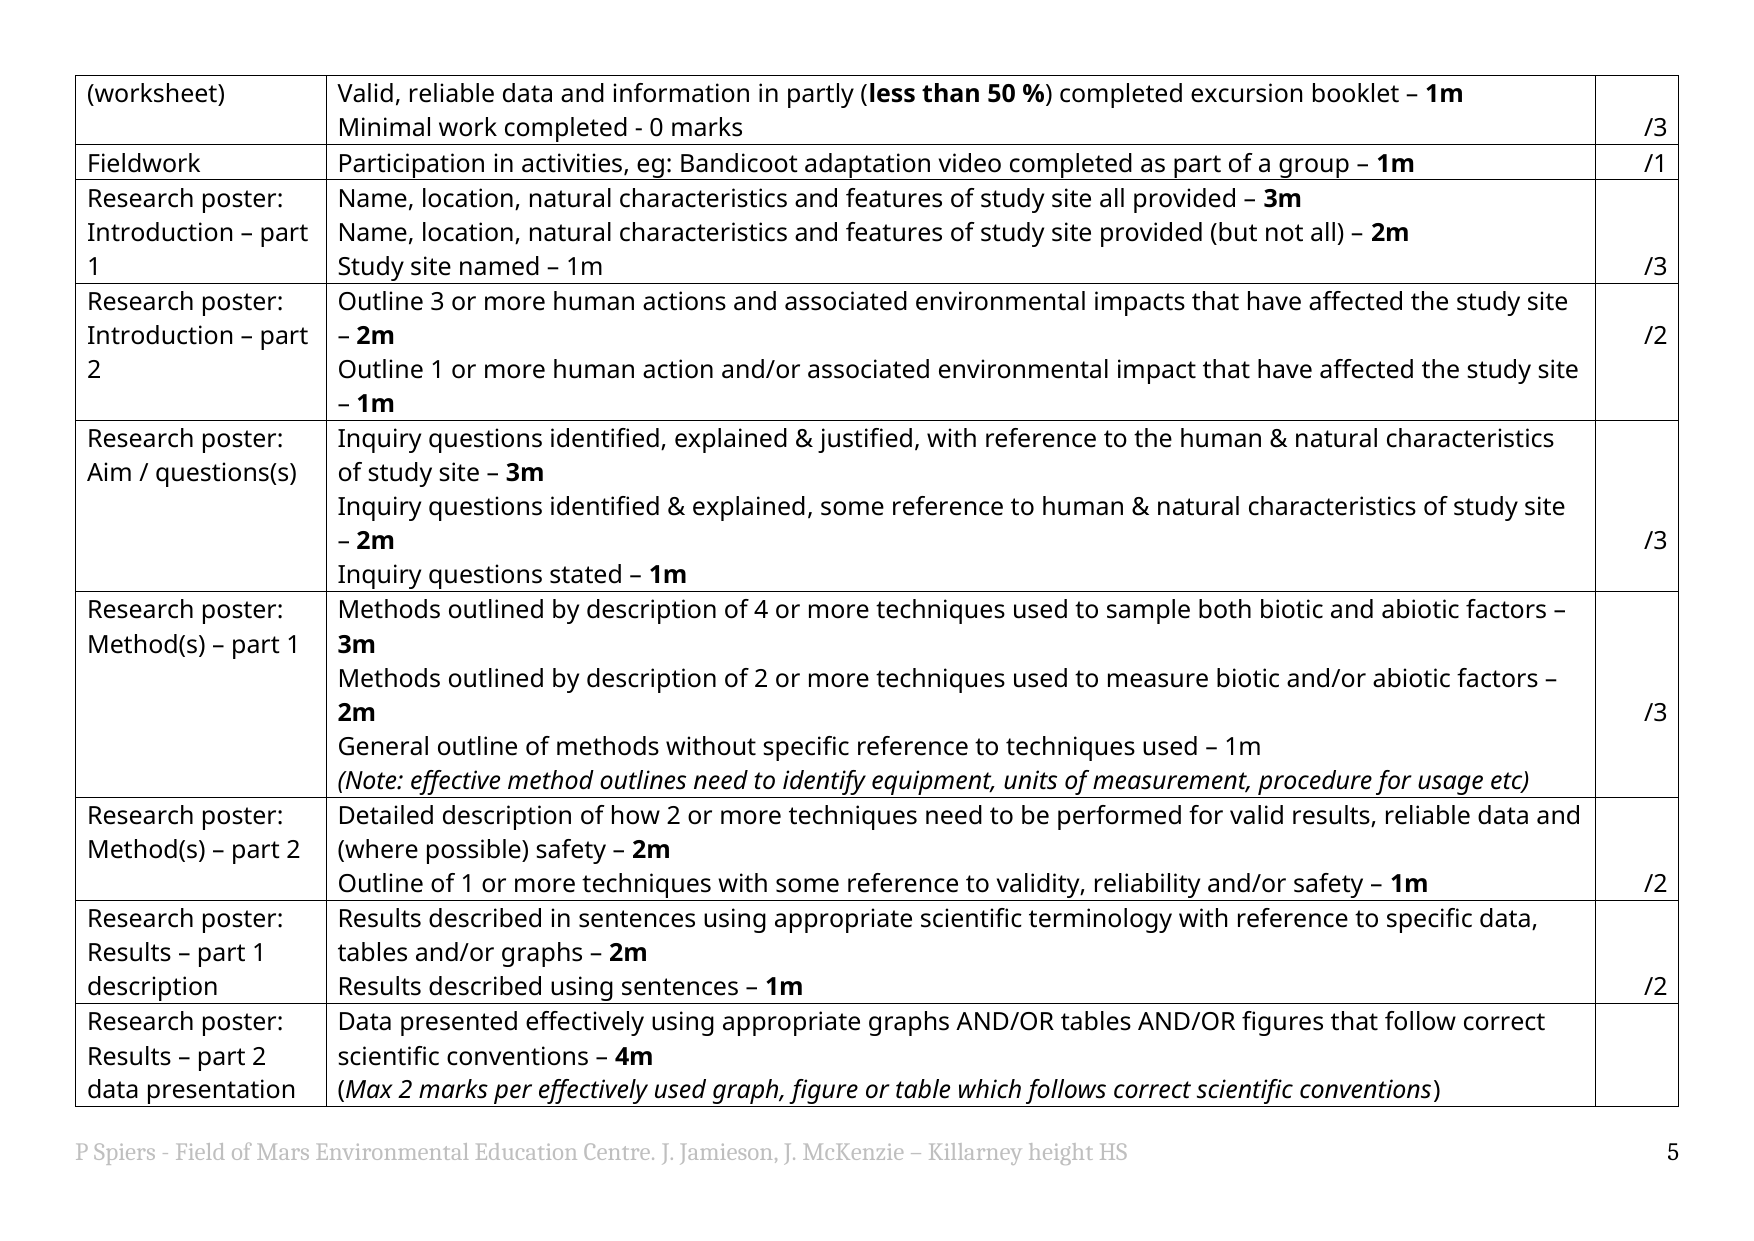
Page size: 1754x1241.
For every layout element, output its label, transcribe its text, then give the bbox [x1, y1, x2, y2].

table_cell Outline 3 or more human actions and associated environmental impacts that have affected the study site – 2m Outline 1 or more human action and/or associated environmental impact that have affected the study site – 1m [327, 284, 1595, 420]
table_cell Methods outlined by description of 4 or more techniques used to sample both biotic and abiotic factors – 3m Methods outlined by description of 2 or more techniques used to measure biotic and/or abiotic factors – 2m General outline of methods without specific reference to techniques used – 1m (Note: effective method outlines need to identify equipment, units of measurement, procedure for usage etc) [327, 592, 1595, 797]
table_cell /2 [1596, 284, 1678, 420]
table_cell /3 [1596, 180, 1678, 282]
table_cell Inquiry questions identified, explained & justified, with reference to the human & natural characteristics of study site – 3m Inquiry questions identified & explained, some reference to human & natural characteristics of study site – 2m Inquiry questions stated – 1m [327, 421, 1595, 591]
table_cell /2 [1596, 901, 1678, 1003]
table_cell Results described in sentences using appropriate scientific terminology with reference to specific data, tables and/or graphs – 2m Results described using sentences – 1m [327, 901, 1595, 1003]
table_cell Research poster: Introduction – part 2 [76, 284, 326, 420]
table_cell Research poster: Aim / questions(s) [76, 421, 326, 591]
table_cell /3 [1596, 592, 1678, 797]
table_cell Research poster: Method(s) – part 1 [76, 592, 326, 797]
table_cell Participation in activities, eg: Bandicoot adaptation video completed as part of a group – 1m [327, 145, 1595, 179]
table_cell /2 [1596, 798, 1678, 900]
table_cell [327, 76, 1595, 144]
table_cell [327, 1004, 1595, 1106]
table_cell Fieldwork [76, 145, 326, 179]
table_cell Research poster: Method(s) – part 2 [76, 798, 326, 900]
table_cell Name, location, natural characteristics and features of study site all provided – 3m Name, location, natural characteristics and features of study site provided (but not all) – 2m Study site named – 1m [327, 180, 1595, 282]
table_cell /3 [1596, 76, 1678, 144]
table_cell Research poster: Results – part 1 description [76, 901, 326, 1003]
table_cell Detailed description of how 2 or more techniques need to be performed for valid results, reliable data and (where possible) safety – 2m Outline of 1 or more techniques with some reference to validity, reliability and/or safety – 1m [327, 798, 1595, 900]
table_cell /4 [1596, 1004, 1678, 1106]
table_cell /1 [1596, 145, 1678, 179]
table_cell Research poster: Introduction – part 1 [76, 180, 326, 282]
table_cell /3 [1596, 421, 1678, 591]
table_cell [76, 1004, 326, 1106]
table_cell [76, 76, 326, 144]
